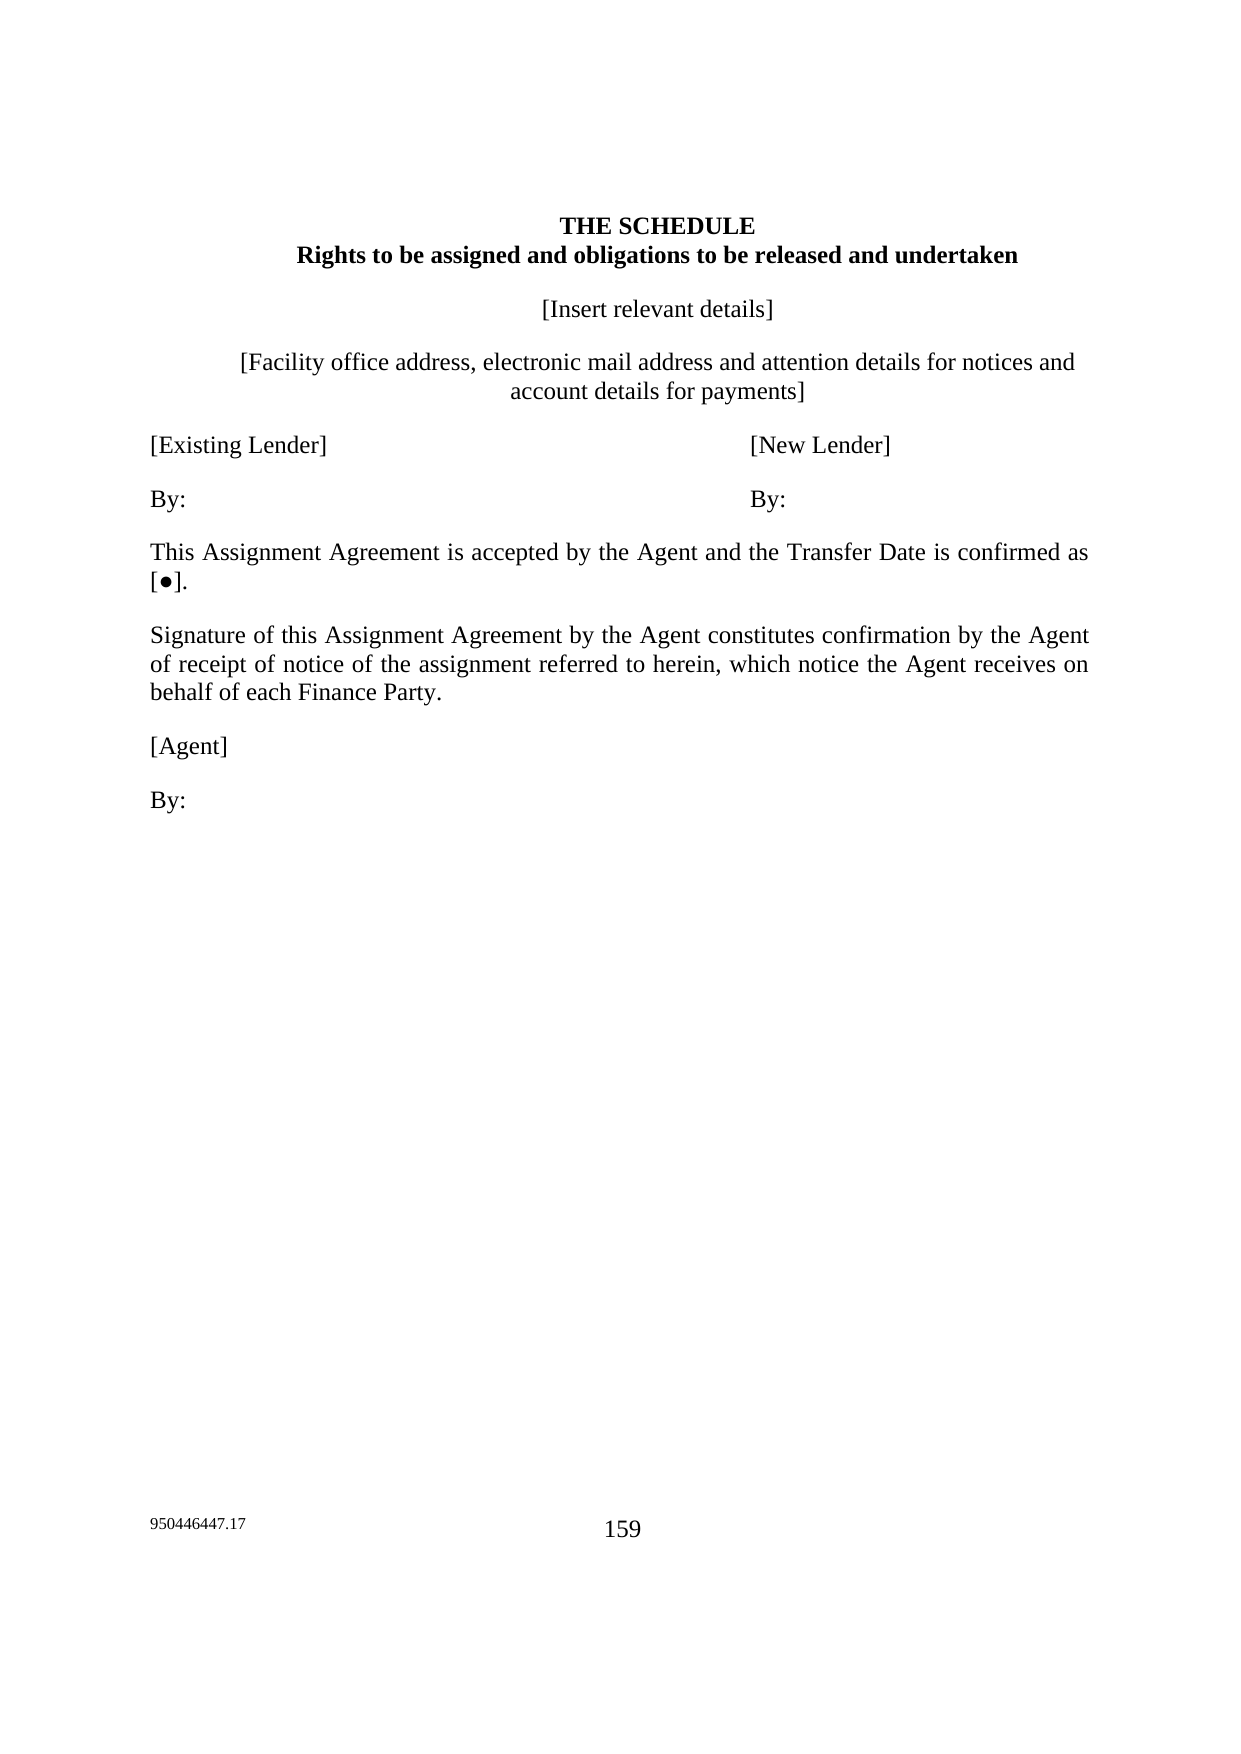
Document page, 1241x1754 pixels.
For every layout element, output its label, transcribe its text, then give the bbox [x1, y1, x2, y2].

text By: [150, 785, 1090, 814]
text By: By: [150, 484, 1090, 512]
text Signature of this Assignment Agreement by the Agent constitutes confirmation by the Agent of receipt of notice of the assignment referred to herein, which notice the Agent receives on behalf of each Finance Party. [150, 620, 1090, 706]
text This Assignment Agreement is accepted by the Agent and the Transfer Date is confirmed as [●]. [150, 537, 1090, 595]
text [Existing Lender] [New Lender] [150, 430, 1090, 459]
text [Insert relevant details] [225, 294, 1090, 322]
text THE SCHEDULE Rights to be assigned and obligations to be released and undertaken [225, 211, 1090, 269]
text [Facility office address, electronic mail address and attention details for notices and account details for payments] [225, 347, 1090, 405]
text [Agent] [150, 731, 1090, 760]
